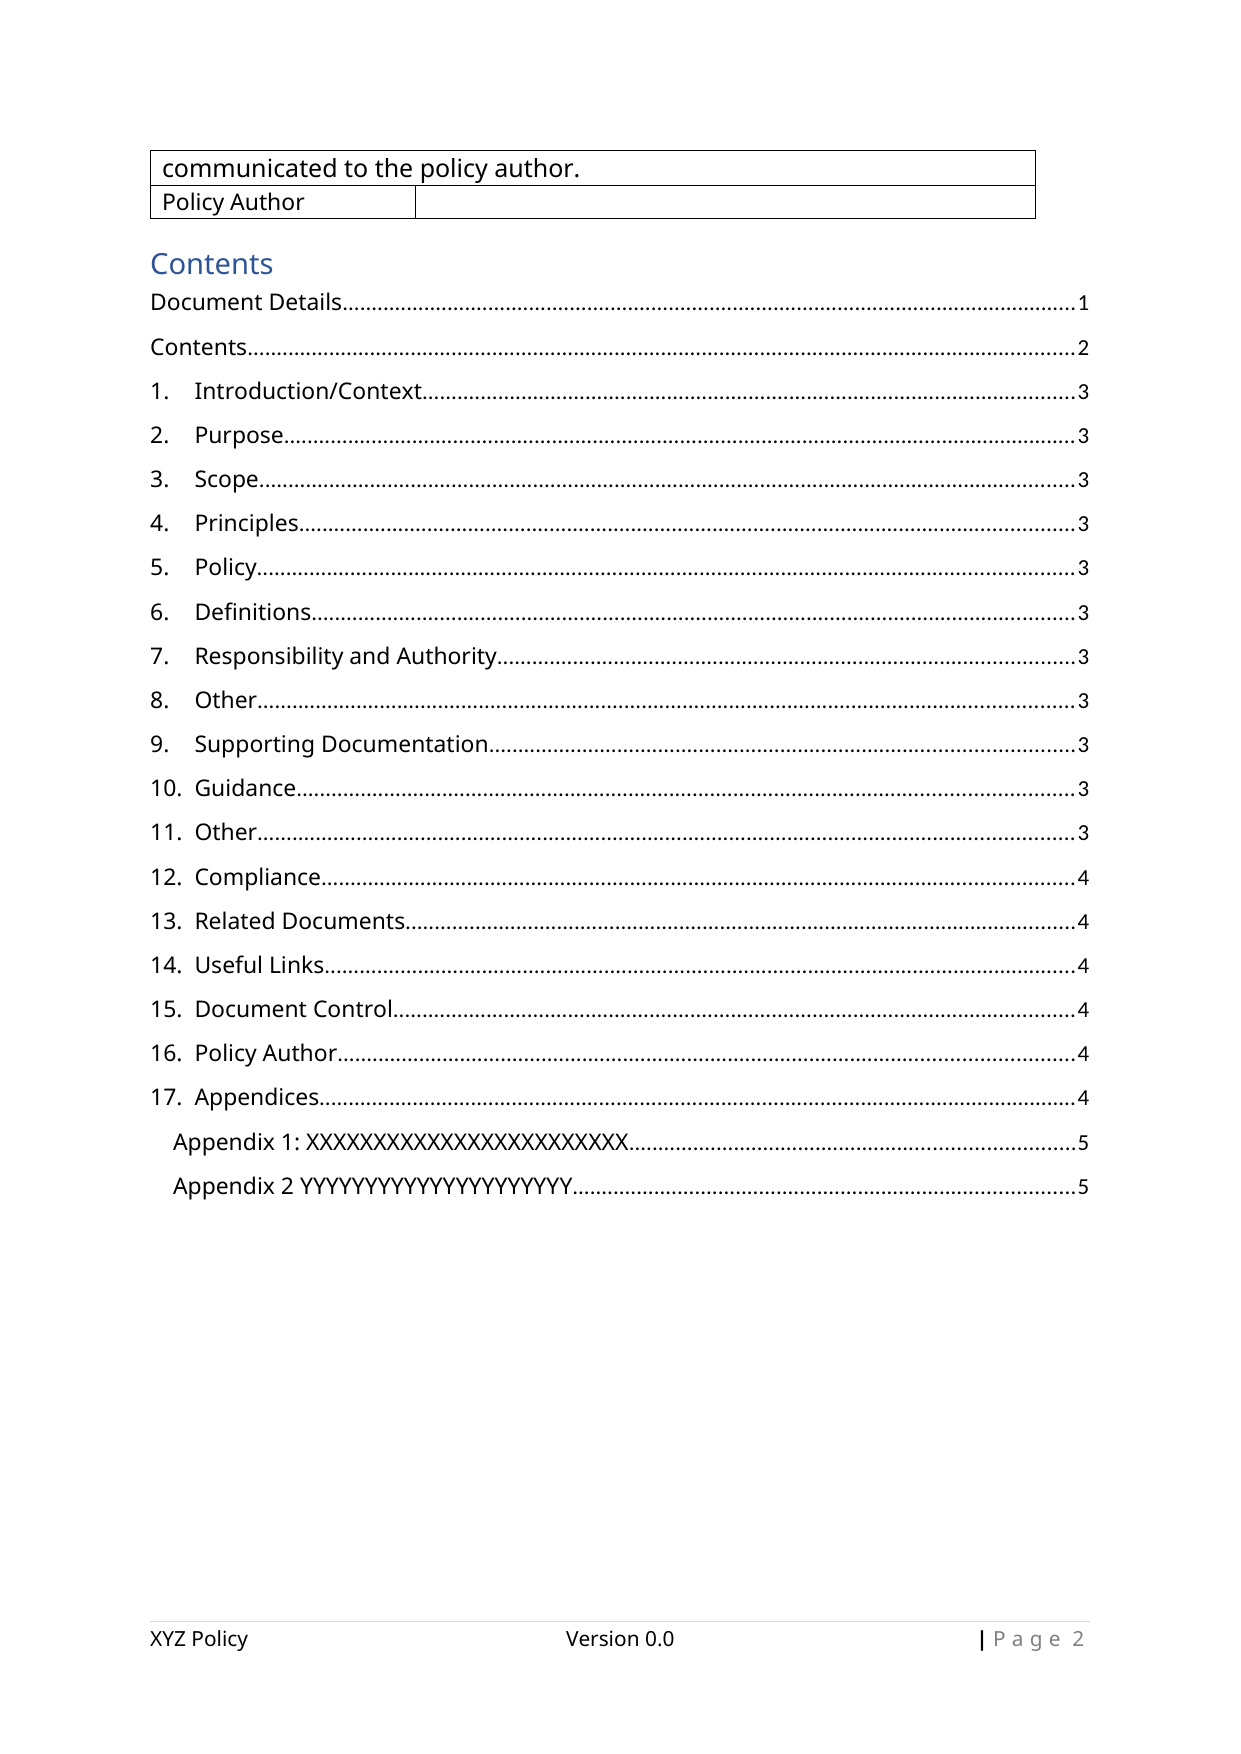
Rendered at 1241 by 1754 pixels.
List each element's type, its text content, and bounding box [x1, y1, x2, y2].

table_cell Policy Author [151, 186, 415, 217]
table_cell [416, 186, 1035, 217]
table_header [151, 151, 1035, 185]
